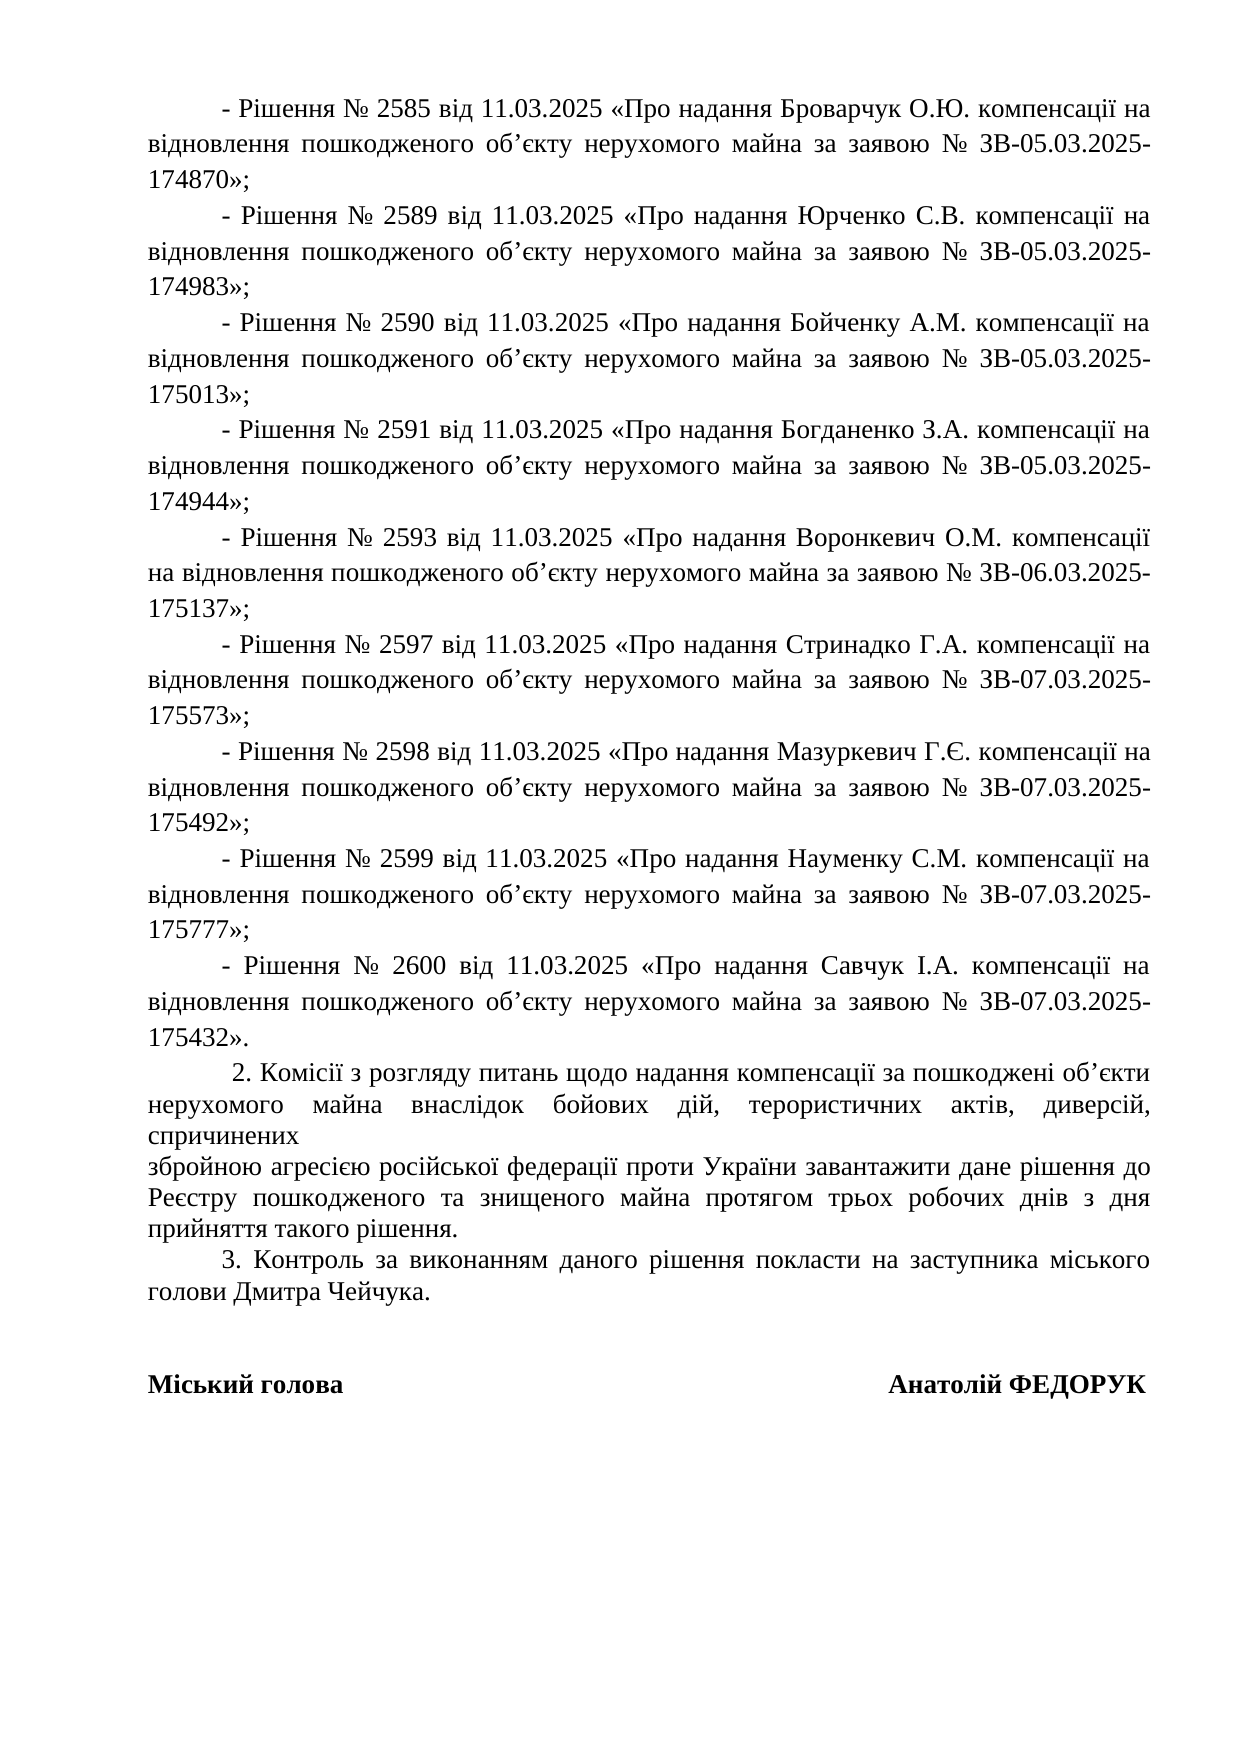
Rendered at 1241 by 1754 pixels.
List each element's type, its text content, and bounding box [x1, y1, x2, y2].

text - Рішення № 2600 від 11.03.2025 «Про надання Савчук І.А. компенсації на відновлення пошкодженого об’єкту нерухомого майна за заявою № ЗВ-07.03.2025-175432». [148, 949, 1152, 1052]
text - Рішення № 2599 від 11.03.2025 «Про надання Науменку С.М. компенсації на відновлення пошкодженого об’єкту нерухомого майна за заявою № ЗВ-07.03.2025-175777»; [148, 842, 1152, 945]
text - Рішення № 2597 від 11.03.2025 «Про надання Стринадко Г.А. компенсації на відновлення пошкодженого об’єкту нерухомого майна за заявою № ЗВ-07.03.2025-175573»; [148, 628, 1152, 730]
text - Рішення № 2593 від 11.03.2025 «Про надання Воронкевич О.М. компенсації на відновлення пошкодженого об’єкту нерухомого майна за заявою № ЗВ-06.03.2025-175137»; [148, 521, 1152, 623]
text - Рішення № 2585 від 11.03.2025 «Про надання Броварчук О.Ю. компенсації на відновлення пошкодженого об’єкту нерухомого майна за заявою № ЗВ-05.03.2025-174870»; [148, 92, 1152, 194]
text Міський голова Анатолій ФЕДОРУК [148, 1368, 1152, 1399]
text - Рішення № 2589 від 11.03.2025 «Про надання Юрченко С.В. компенсації на відновлення пошкодженого об’єкту нерухомого майна за заявою № ЗВ-05.03.2025-174983»; [148, 199, 1152, 302]
text 3. Контроль за виконанням даного рішення покласти на заступника міського голови Дмитра Чейчука. [148, 1243, 1152, 1306]
text 2. Комісії з розгляду питань щодо надання компенсації за пошкоджені об’єкти нерухомого майна внаслідок бойових дій, терористичних актів, диверсій, спричинених [148, 1057, 1152, 1150]
text - Рішення № 2598 від 11.03.2025 «Про надання Мазуркевич Г.Є. компенсації на відновлення пошкодженого об’єкту нерухомого майна за заявою № ЗВ-07.03.2025-175492»; [148, 735, 1152, 838]
text - Рішення № 2591 від 11.03.2025 «Про надання Богданенко З.А. компенсації на відновлення пошкодженого об’єкту нерухомого майна за заявою № ЗВ-05.03.2025-174944»; [148, 413, 1152, 516]
text збройною агресією російської федерації проти України завантажити дане рішення до Реєстру пошкодженого та знищеного майна протягом трьох робочих днів з дня прийняття такого рішення. [148, 1150, 1152, 1243]
text - Рішення № 2590 від 11.03.2025 «Про надання Бойченку А.М. компенсації на відновлення пошкодженого об’єкту нерухомого майна за заявою № ЗВ-05.03.2025-175013»; [148, 306, 1152, 409]
